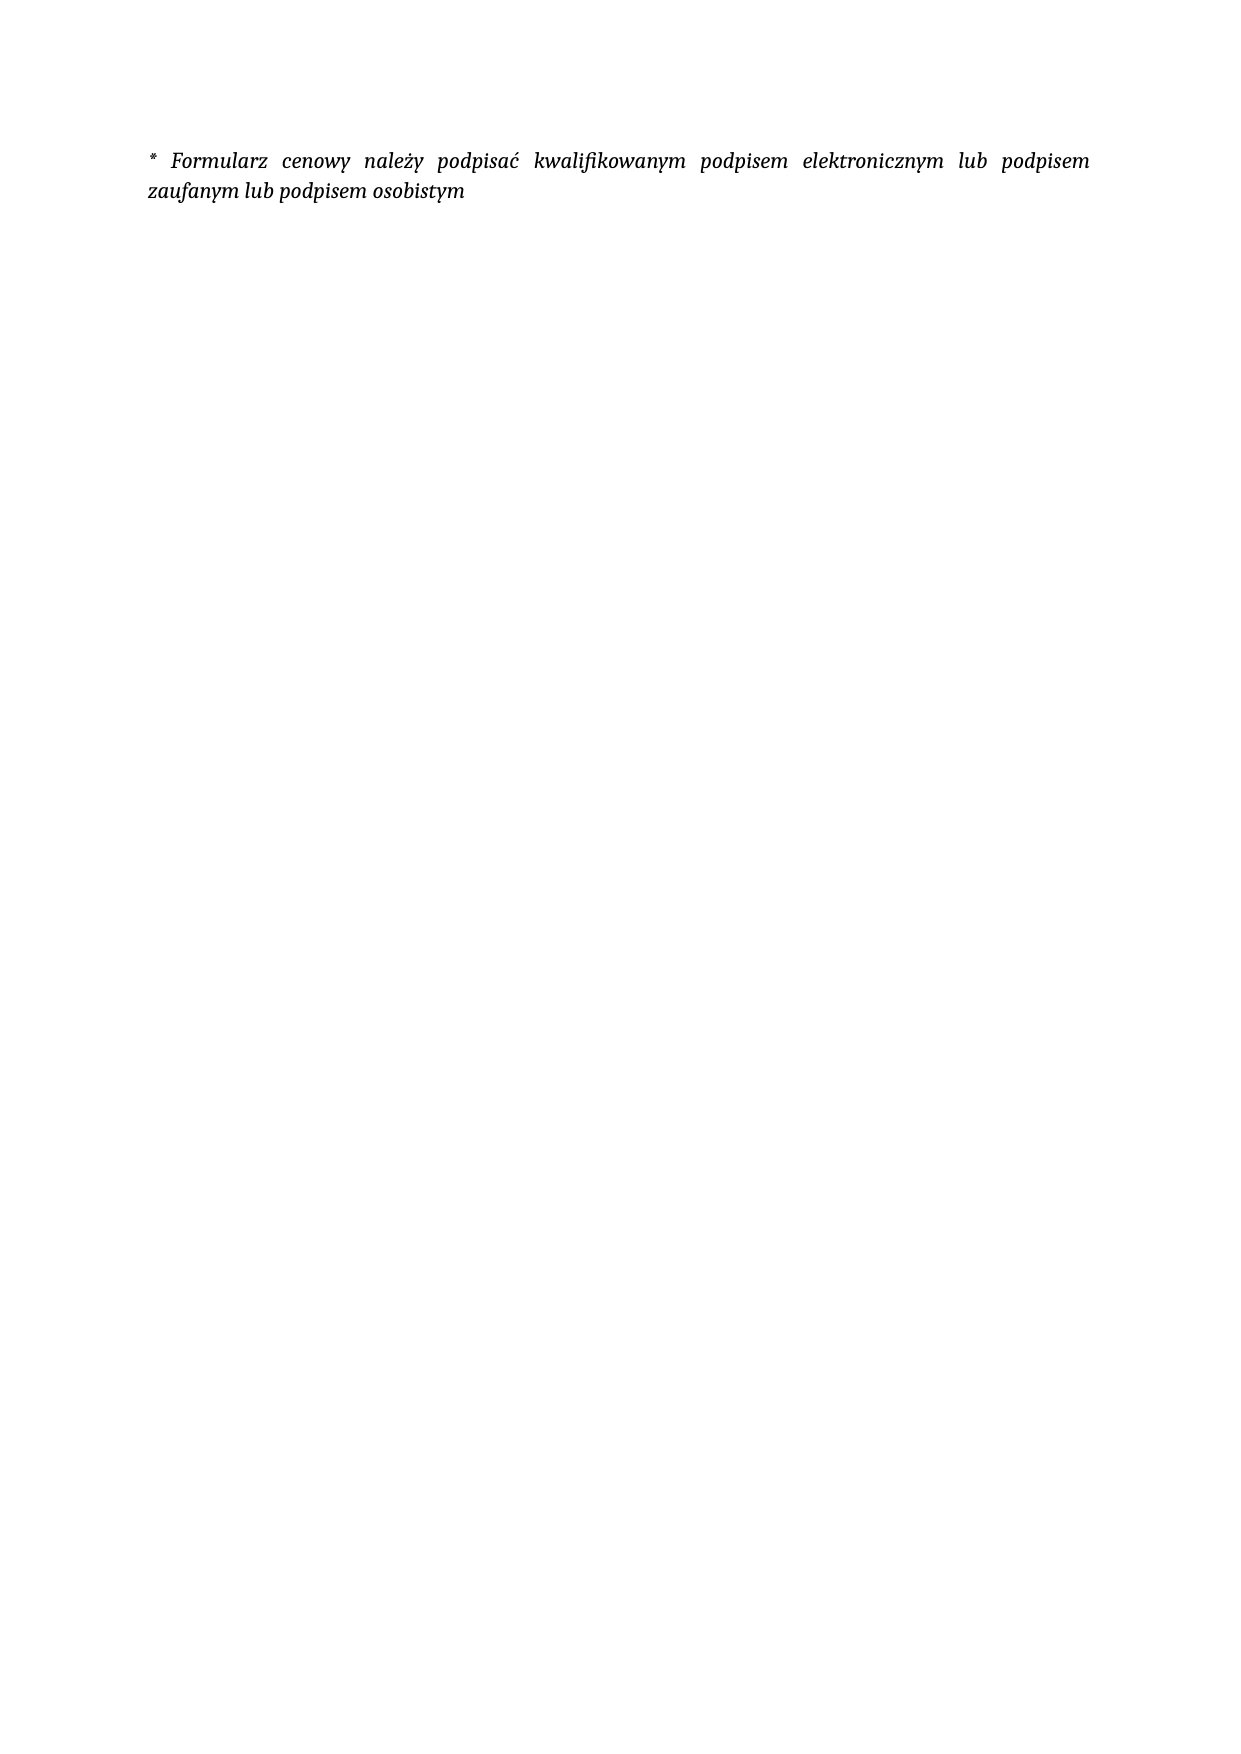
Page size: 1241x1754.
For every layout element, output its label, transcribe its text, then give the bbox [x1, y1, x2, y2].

text * Formularz cenowy należy podpisać kwalifikowanym podpisem elektronicznym lub podpisem zaufanym lub podpisem osobistym [148, 148, 1093, 204]
